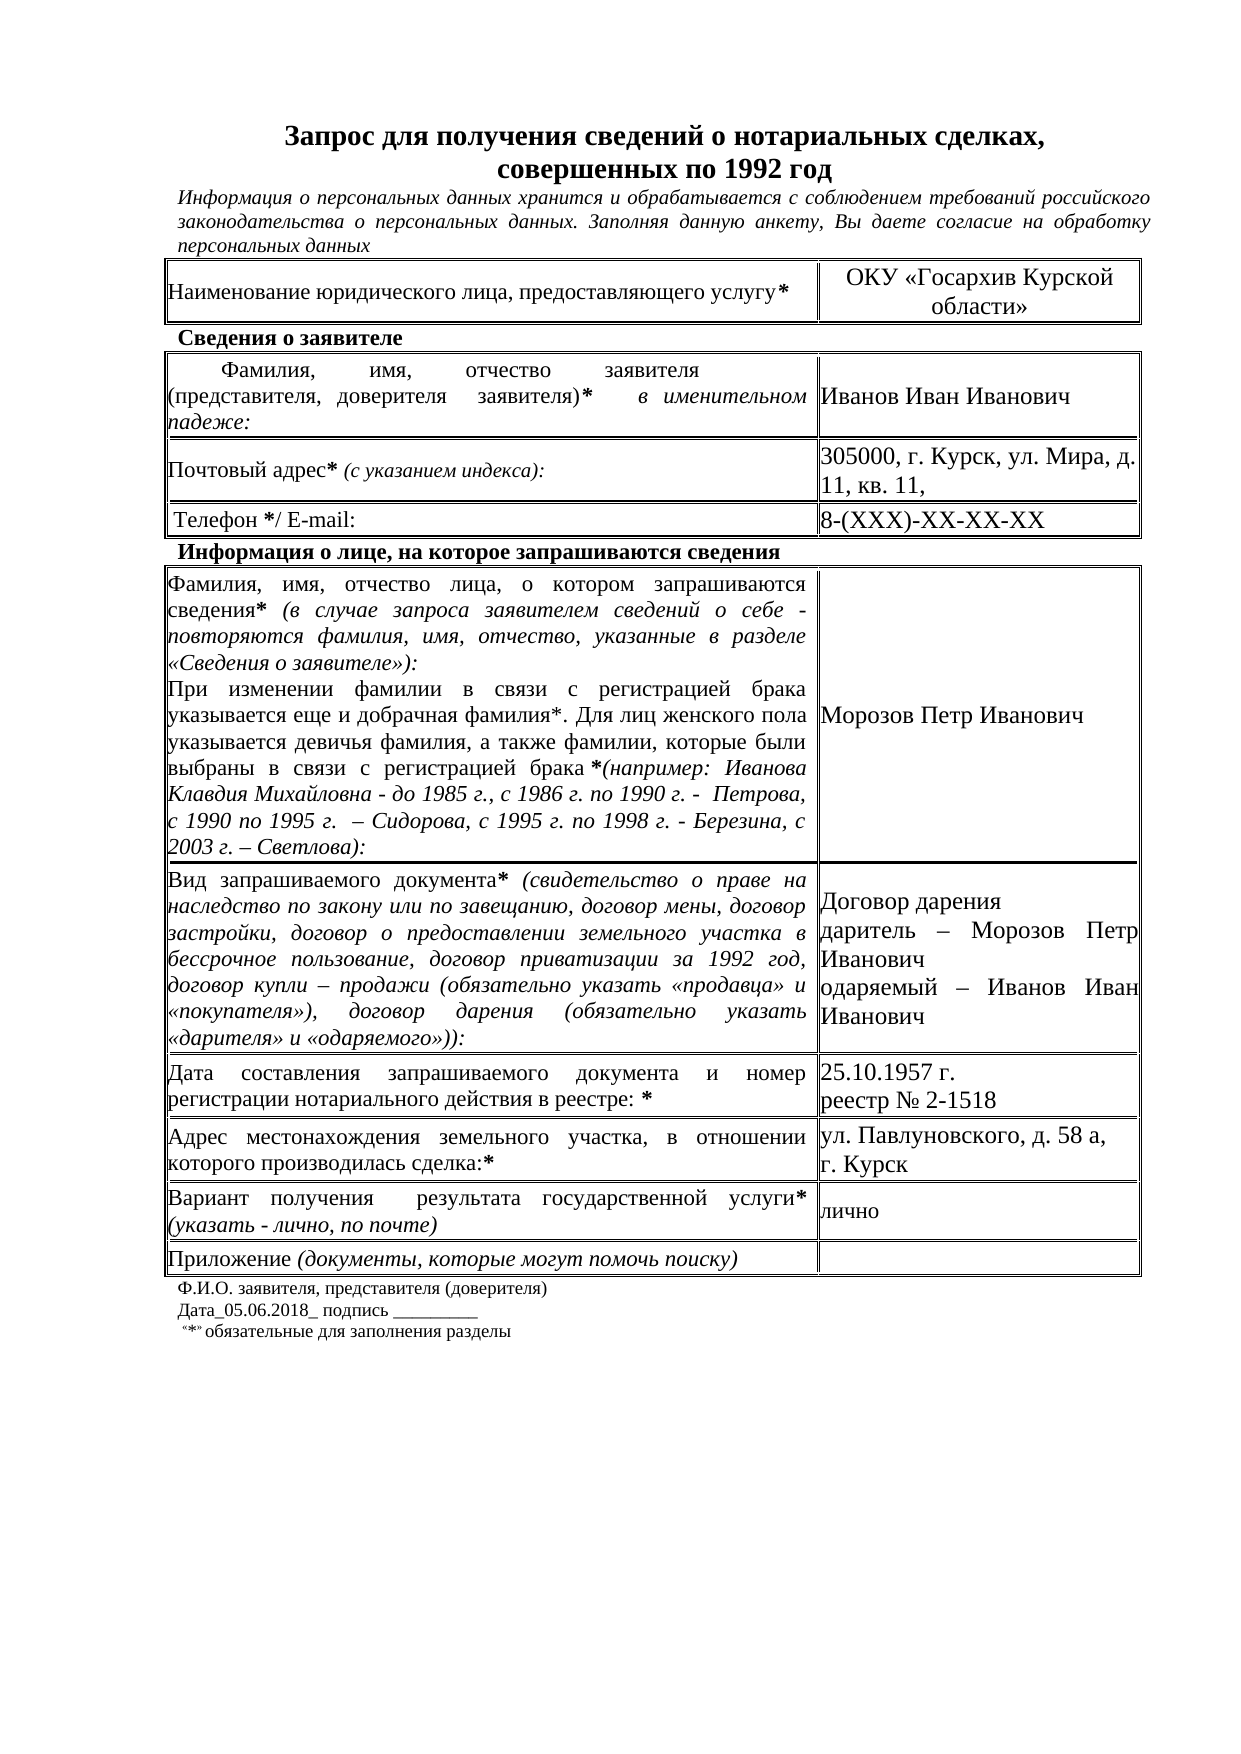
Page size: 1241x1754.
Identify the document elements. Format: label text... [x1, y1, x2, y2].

table_header Наименование юридического лица, предоставляющего услугу* [168, 261, 818, 321]
table_cell лично [820, 1180, 1139, 1239]
table_header Иванов Иван Иванович [819, 354, 1139, 436]
table_cell Приложение (документы, которые могут помочь поиску) [166, 1239, 818, 1274]
text совершенных по 1992 год [177, 152, 1152, 185]
text Информация о лице, на которое запрашиваются сведения [177, 538, 1152, 565]
table_cell Вариант получения результата государственной услуги* (указать - лично, по почте) [168, 1180, 817, 1239]
table_cell [819, 1239, 1140, 1274]
text Дата_05.06.2018_ подпись _________ [177, 1298, 1152, 1320]
text Ф.И.О. заявителя, представителя (доверителя) [177, 1277, 1152, 1298]
table_cell Почтовый адрес* (с указанием индекса): [168, 436, 817, 500]
table_cell ул. Павлуновского, д. 58 а, г. Курск [819, 1116, 1140, 1179]
table_cell Вид запрашиваемого документа* (свидетельство о праве на наследство по закону или по завещанию, договор мены, договор застройки, договор о предоставлении земельного участка в бессрочное пользование, договор приватизации за 1992 год, договор купли – продажи (обязательно указать «продавца» и «покупателя»), договор дарения (обязательно указать «дарителя» и «одаряемого»)): [168, 861, 817, 1052]
table_cell 25.10.1957 г. реестр № 2-1518 [819, 1052, 1140, 1116]
table_cell 8-(ХХХ)-ХХ-ХХ-ХХ [819, 500, 1139, 535]
table_header ОКУ «Госархив Курской области» [819, 261, 1139, 321]
table_header Фамилия, имя, отчество лица, о котором запрашиваются сведения* (в случае запроса заявителем сведений о себе - повторяются фамилия, имя, отчество, указанные в разделе «Сведения о заявителе»): При изменении фамилии в связи с регистрацией брака указывается еще и добрачная фамилия*. Для лиц женского пола указывается девичья фамилия, а также фамилии, которые были выбраны в связи с регистрацией брака *(например: Иванова Клавдия Михайловна - до 1985 г., с 1986 г. по 1990 г. - Петрова, с 1990 по 1995 г. – Сидорова, с 1995 г. по 1998 г. - Березина, с 2003 г. – Светлова): [168, 568, 818, 861]
text Сведения о заявителе [177, 324, 1152, 351]
table_cell 305000, г. Курск, ул. Мира, д. 11, кв. 11, [820, 436, 1139, 500]
text «*» обязательные для заполнения разделы [177, 1320, 1152, 1342]
table_cell Адрес местонахождения земельного участка, в отношении которого производилась сделка:* [166, 1116, 818, 1179]
text Информация о персональных данных хранится и обрабатывается с соблюдением требований российского законодательства о персональных данных. Заполняя данную анкету, Вы даете согласие на обработку персональных данных [177, 185, 1152, 257]
table_header Морозов Петр Иванович [819, 568, 1139, 861]
table_header Фамилия, имя, отчество заявителя (представителя, доверителя заявителя)* в именительном падеже: [168, 354, 818, 436]
table_cell Дата составления запрашиваемого документа и номер регистрации нотариального действия в реестре: * [166, 1052, 818, 1116]
text Запрос для получения сведений о нотариальных сделках, [177, 118, 1152, 152]
table_cell Телефон */ E-mail: [168, 500, 818, 535]
table_cell Договор дарения даритель – Морозов Петр Иванович одаряемый – Иванов Иван Иванович [820, 861, 1139, 1052]
